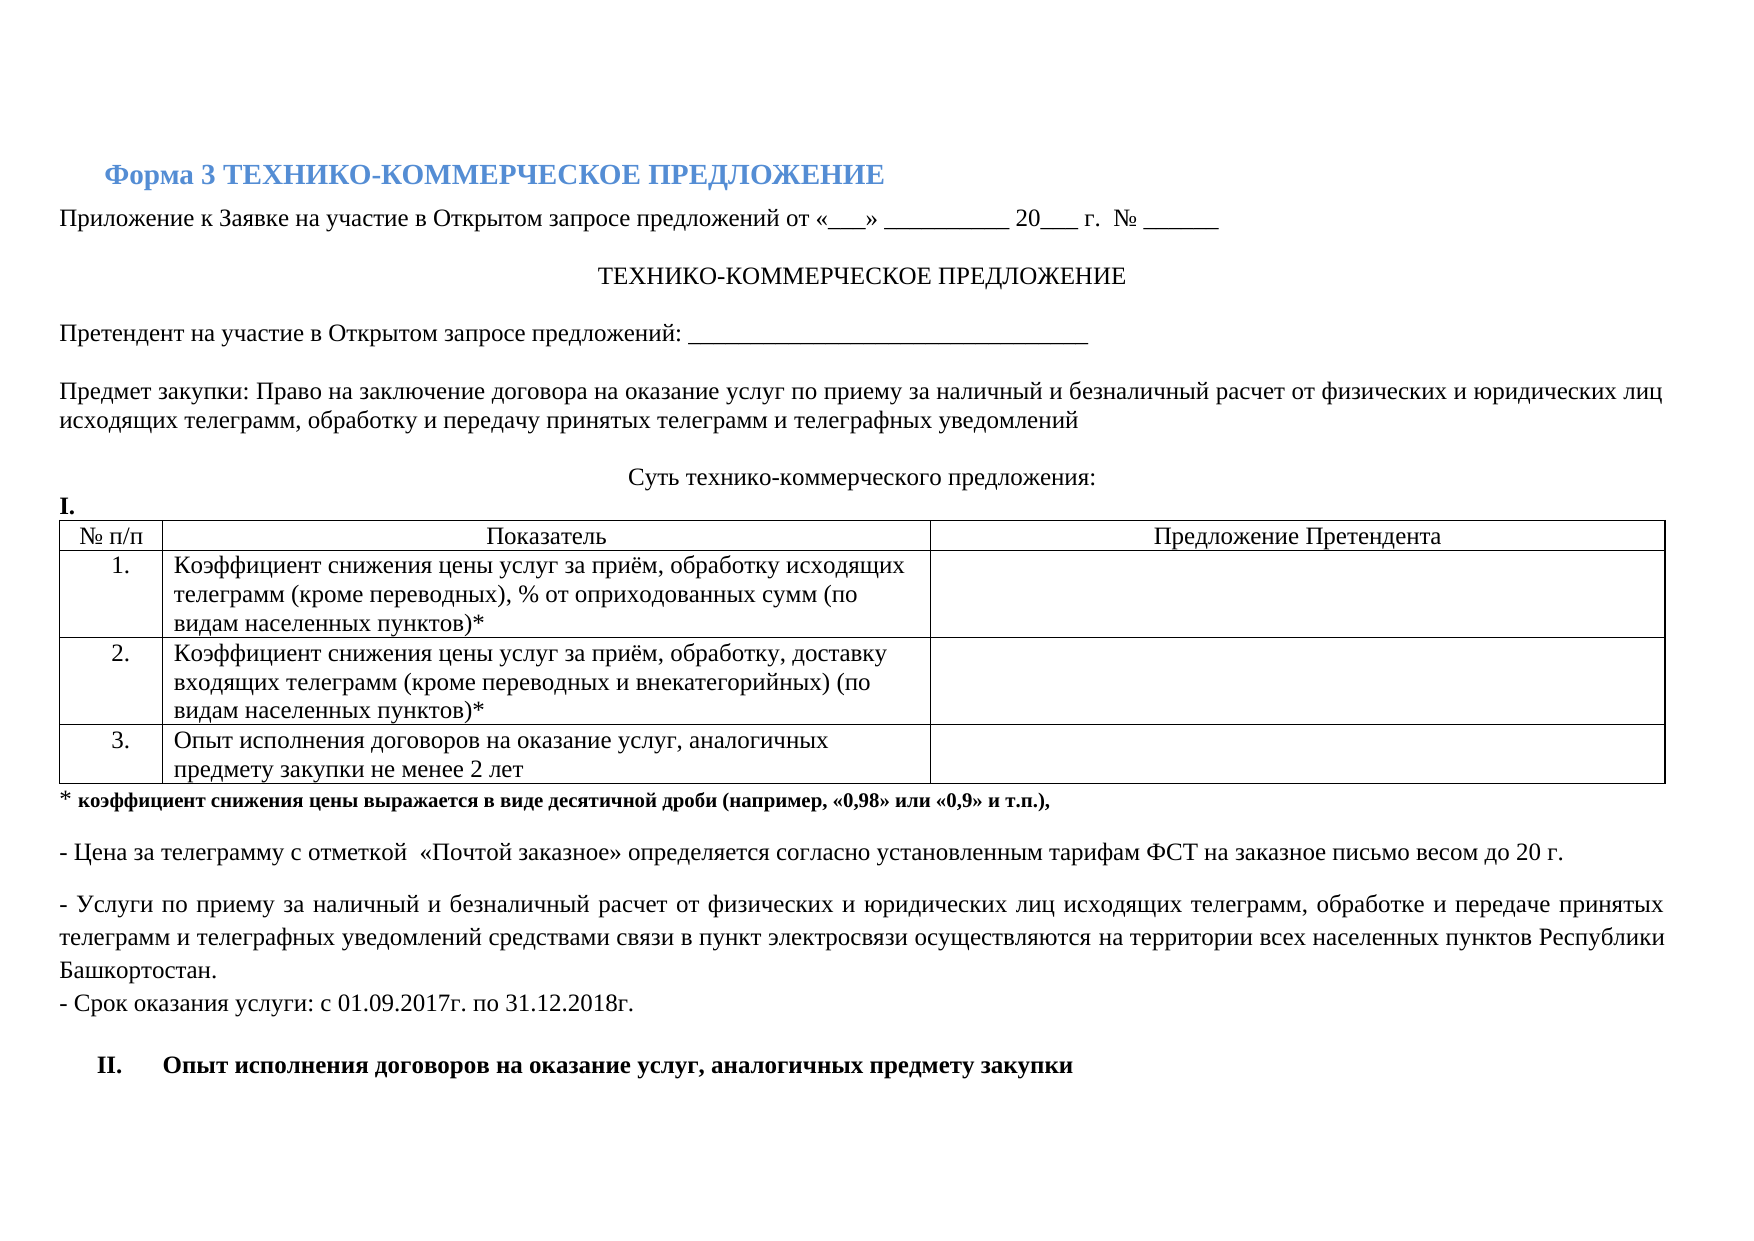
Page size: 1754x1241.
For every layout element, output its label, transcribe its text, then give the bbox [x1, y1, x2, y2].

table_cell [931, 551, 1664, 637]
table_cell [60, 725, 162, 783]
table_cell Коэффициент снижения цены услуг за приём, обработку исходящих телеграмм (кроме переводных), % от оприходованных сумм (по видам населенных пунктов)* [163, 551, 930, 637]
list Опыт исполнения договоров на оказание услуг, аналогичных предмету закупки [97, 1050, 1665, 1079]
text Форма 3 ТЕХНИКО-КОММЕРЧЕСКОЕ ПРЕДЛОЖЕНИЕ [104, 157, 1665, 191]
text Предмет закупки: Право на заключение договора на оказание услуг по приему за наличный и безналичный расчет от физических и юридических лиц исходящих телеграмм, обработку и передачу принятых телеграмм и телеграфных уведомлений [59, 376, 1665, 433]
text Приложение к Заявке на участие в Открытом запросе предложений от «___» __________ 20___ г. № ______ [59, 203, 1665, 232]
table_cell Опыт исполнения договоров на оказание услуг, аналогичных предмету закупки не менее 2 лет [163, 725, 930, 783]
text Суть технико-коммерческого предложения: [59, 462, 1665, 491]
text - Услуги по приему за наличный и безналичный расчет от физических и юридических лиц исходящих телеграмм, обработке и передаче принятых телеграмм и телеграфных уведомлений средствами связи в пункт электросвязи осуществляются на территории всех населенных пунктов Республики Башкортостан. [59, 889, 1665, 984]
text Претендент на участие в Открытом запросе предложений: ________________________________ [59, 318, 1665, 347]
table_header № п/п [60, 521, 162, 549]
table_cell Коэффициент снижения цены услуг за приём, обработку, доставку входящих телеграмм (кроме переводных и внекатегорийных) (по видам населенных пунктов)* [163, 638, 930, 724]
text - Срок оказания услуги: с 01.09.2017г. по 31.12.2018г. [59, 988, 1665, 1017]
table_cell [60, 551, 162, 637]
table_header Предложение Претендента [931, 521, 1664, 549]
text I. [59, 491, 1665, 520]
table_cell [60, 638, 162, 724]
table_cell [931, 638, 1664, 724]
table_cell [931, 725, 1664, 783]
text ТЕХНИКО-КОММЕРЧЕСКОЕ ПРЕДЛОЖЕНИЕ [59, 261, 1665, 290]
text * коэффициент снижения цены выражается в виде десятичной дроби (например, «0,98» или «0,9» и т.п.), [59, 784, 1665, 812]
table_header Показатель [163, 521, 930, 549]
text - Цена за телеграмму с отметкой «Почтой заказное» определяется согласно установленным тарифам ФСТ на заказное письмо весом до 20 г. [59, 837, 1665, 865]
